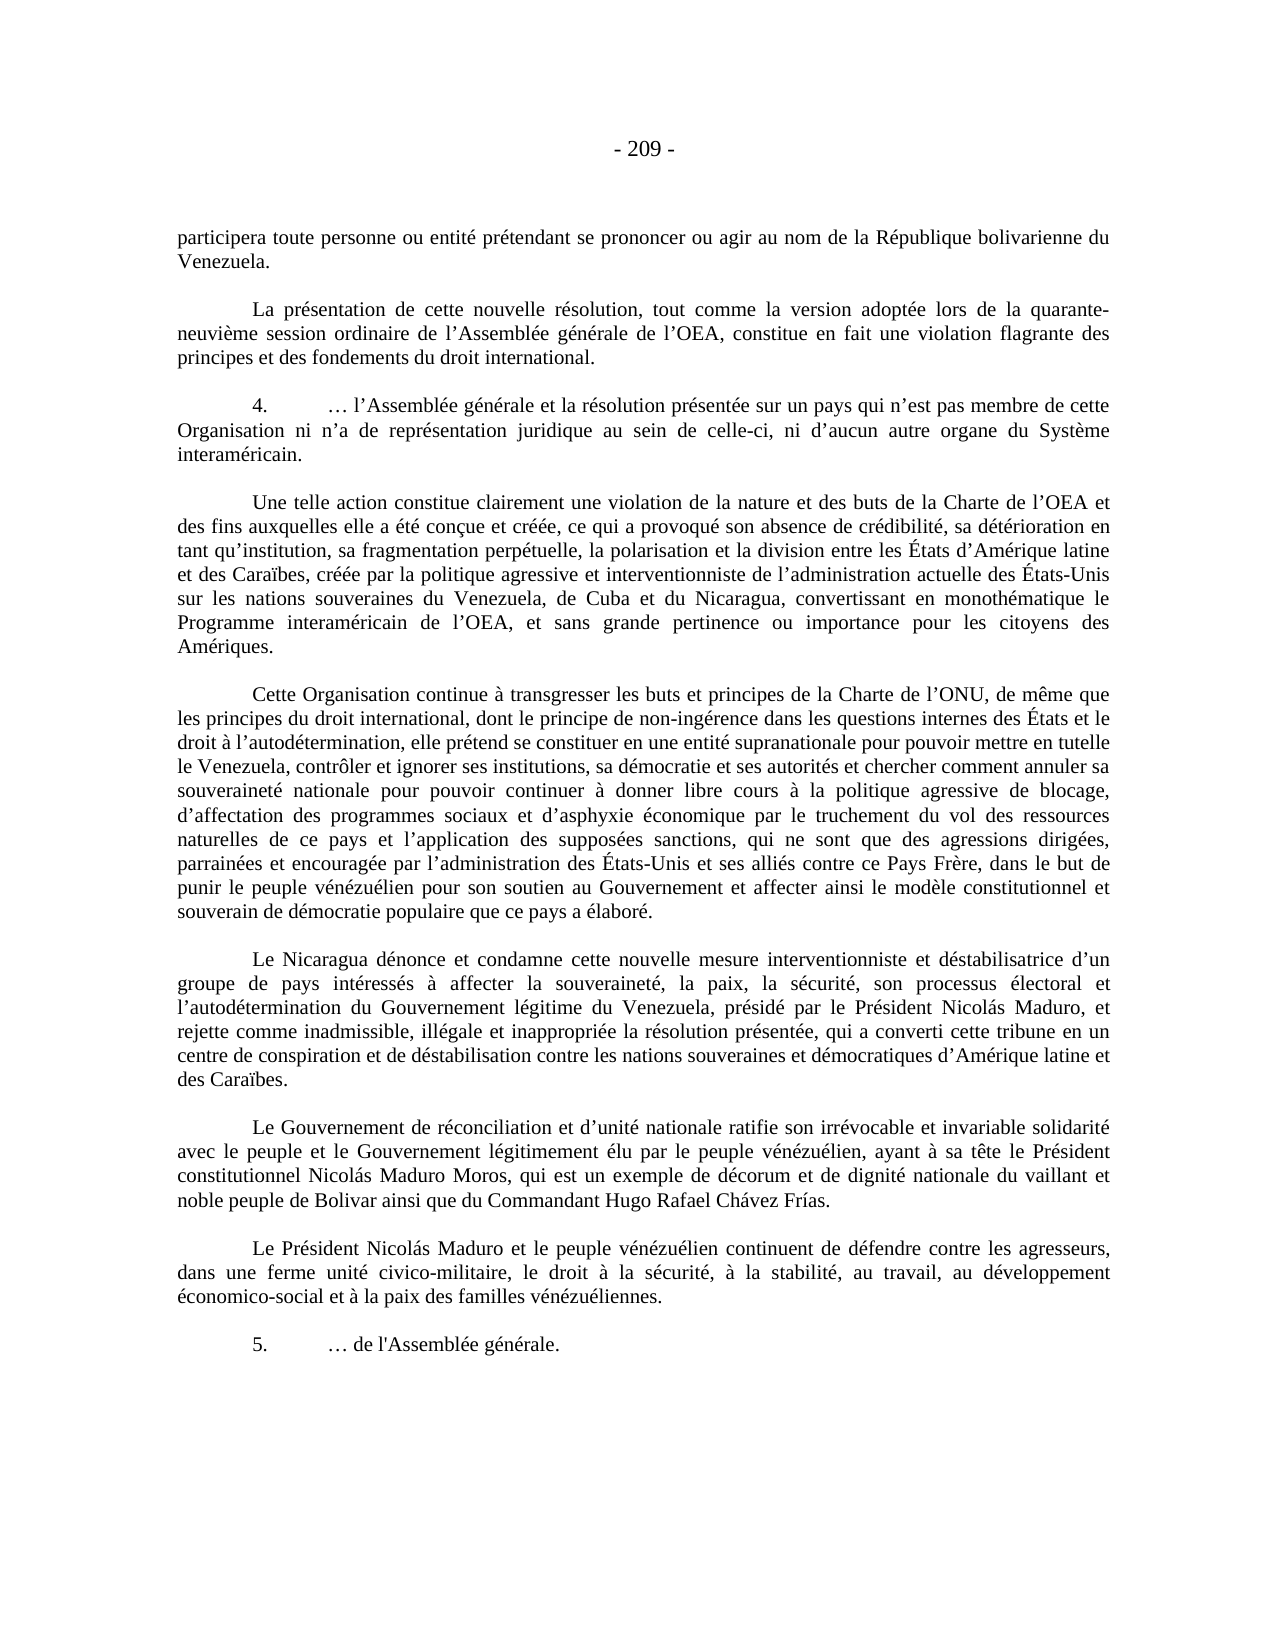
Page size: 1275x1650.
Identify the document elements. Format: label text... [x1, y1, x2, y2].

text Une telle action constitue clairement une violation de la nature et des buts de la Charte de l’OEA et des fins auxquelles elle a été conçue et créée, ce qui a provoqué son absence de crédibilité, sa détérioration en tant qu’institution, sa fragmentation perpétuelle, la polarisation et la division entre les États d’Amérique latine et des Caraïbes, créée par la politique agressive et interventionniste de l’administration actuelle des États-Unis sur les nations souveraines du Venezuela, de Cuba et du Nicaragua, convertissant en monothématique le Programme interaméricain de l’OEA, et sans grande pertinence ou importance pour les citoyens des Amériques. [177, 490, 1111, 658]
text Le Président Nicolás Maduro et le peuple vénézuélien continuent de défendre contre les agresseurs, dans une ferme unité civico-militaire, le droit à la sécurité, à la stabilité, au travail, au développement économico-social et à la paix des familles vénézuéliennes. [177, 1236, 1111, 1308]
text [177, 225, 1111, 273]
text 5. … de l'Assemblée générale. [177, 1332, 1111, 1356]
text Le Nicaragua dénonce et condamne cette nouvelle mesure interventionniste et déstabilisatrice d’un groupe de pays intéressés à affecter la souveraineté, la paix, la sécurité, son processus électoral et l’autodétermination du Gouvernement légitime du Venezuela, présidé par le Président Nicolás Maduro, et rejette comme inadmissible, illégale et inappropriée la résolution présentée, qui a converti cette tribune en un centre de conspiration et de déstabilisation contre les nations souveraines et démocratiques d’Amérique latine et des Caraïbes. [177, 947, 1111, 1091]
text Cette Organisation continue à transgresser les buts et principes de la Charte de l’ONU, de même que les principes du droit international, dont le principe de non-ingérence dans les questions internes des États et le droit à l’autodétermination, elle prétend se constituer en une entité supranationale pour pouvoir mettre en tutelle le Venezuela, contrôler et ignorer ses institutions, sa démocratie et ses autorités et chercher comment annuler sa souveraineté nationale pour pouvoir continuer à donner libre cours à la politique agressive de blocage, d’affectation des programmes sociaux et d’asphyxie économique par le truchement du vol des ressources naturelles de ce pays et l’application des supposées sanctions, qui ne sont que des agressions dirigées, parrainées et encouragée par l’administration des États-Unis et ses alliés contre ce Pays Frère, dans le but de punir le peuple vénézuélien pour son soutien au Gouvernement et affecter ainsi le modèle constitutionnel et souverain de démocratie populaire que ce pays a élaboré. [177, 682, 1111, 923]
text 4. … l’Assemblée générale et la résolution présentée sur un pays qui n’est pas membre de cette Organisation ni n’a de représentation juridique au sein de celle-ci, ni d’aucun autre organe du Système interaméricain. [177, 393, 1111, 466]
text La présentation de cette nouvelle résolution, tout comme la version adoptée lors de la quarante-neuvième session ordinaire de l’Assemblée générale de l’OEA, constitue en fait une violation flagrante des principes et des fondements du droit international. [177, 297, 1111, 369]
text Le Gouvernement de réconciliation et d’unité nationale ratifie son irrévocable et invariable solidarité avec le peuple et le Gouvernement légitimement élu par le peuple vénézuélien, ayant à sa tête le Président constitutionnel Nicolás Maduro Moros, qui est un exemple de décorum et de dignité nationale du vaillant et noble peuple de Bolivar ainsi que du Commandant Hugo Rafael Chávez Frías. [177, 1115, 1111, 1212]
